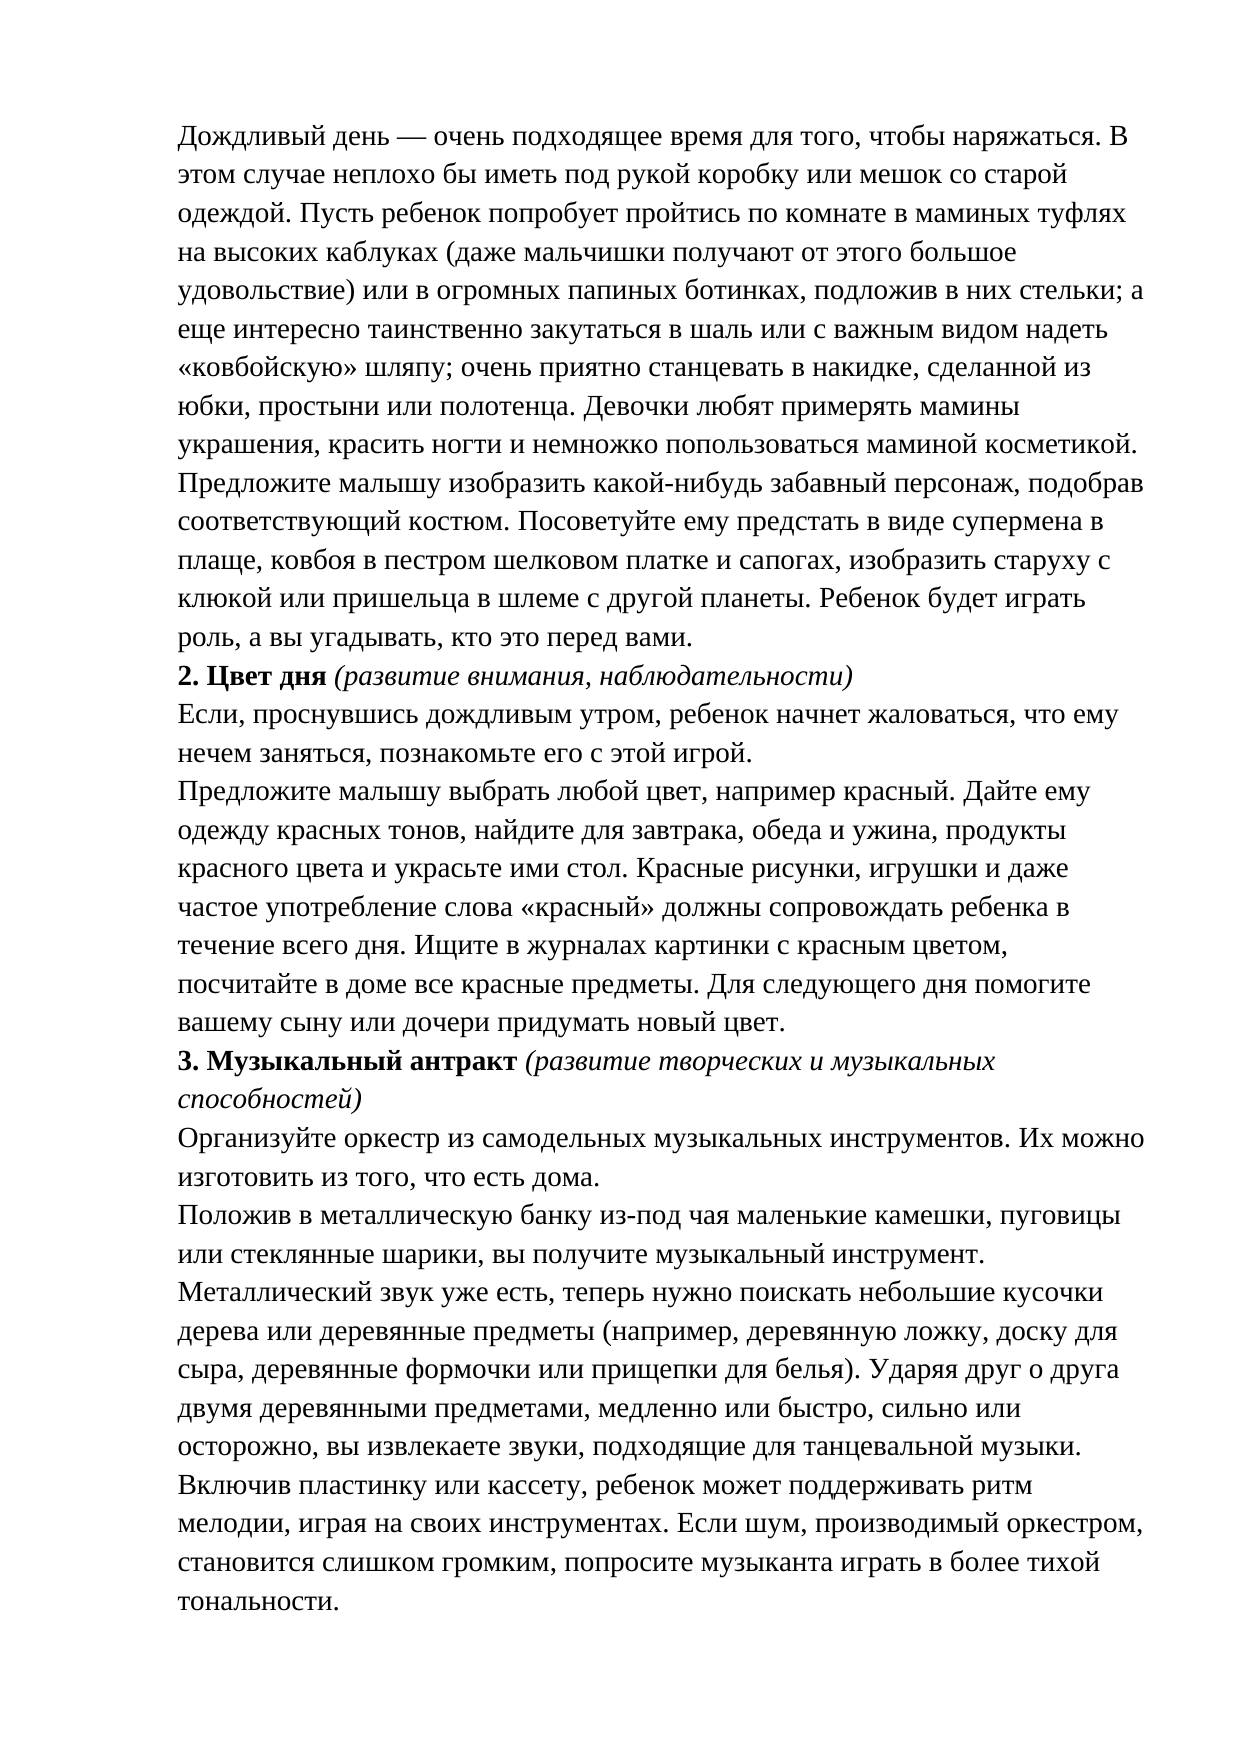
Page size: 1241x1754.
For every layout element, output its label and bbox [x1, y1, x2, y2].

text [177, 118, 1152, 1616]
